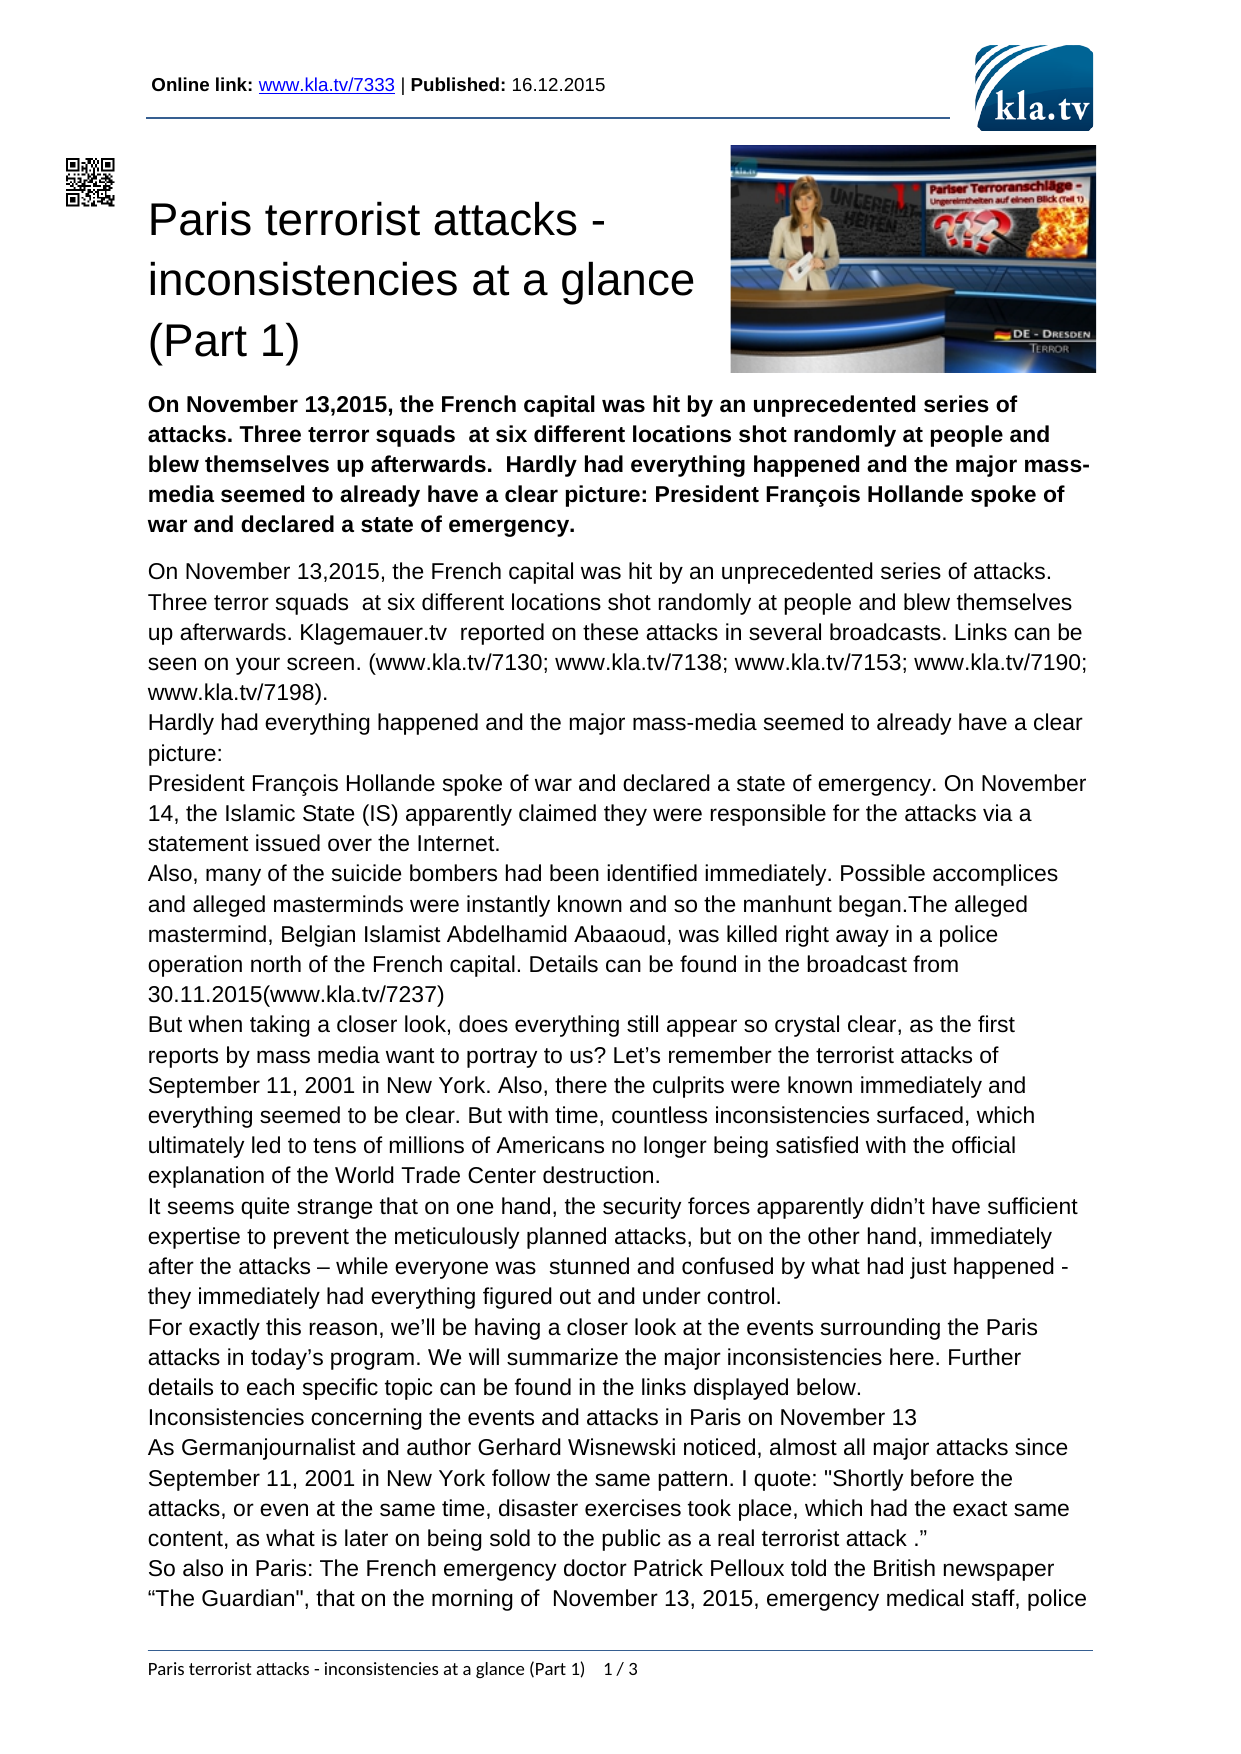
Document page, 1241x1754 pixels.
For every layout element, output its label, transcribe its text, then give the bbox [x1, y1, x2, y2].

text On November 13,2015, the French capital was hit by an unprecedented series of attacks. Three terror squads at six different locations shot randomly at people and blew themselves up afterwards. Hardly had everything happened and the major mass-media seemed to already have a clear picture: President François Hollande spoke of war and declared a state of emergency. [148, 391, 1093, 538]
text Paris terrorist attacks - inconsistencies at a glance (Part 1) [148, 192, 1093, 366]
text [148, 558, 1093, 1612]
